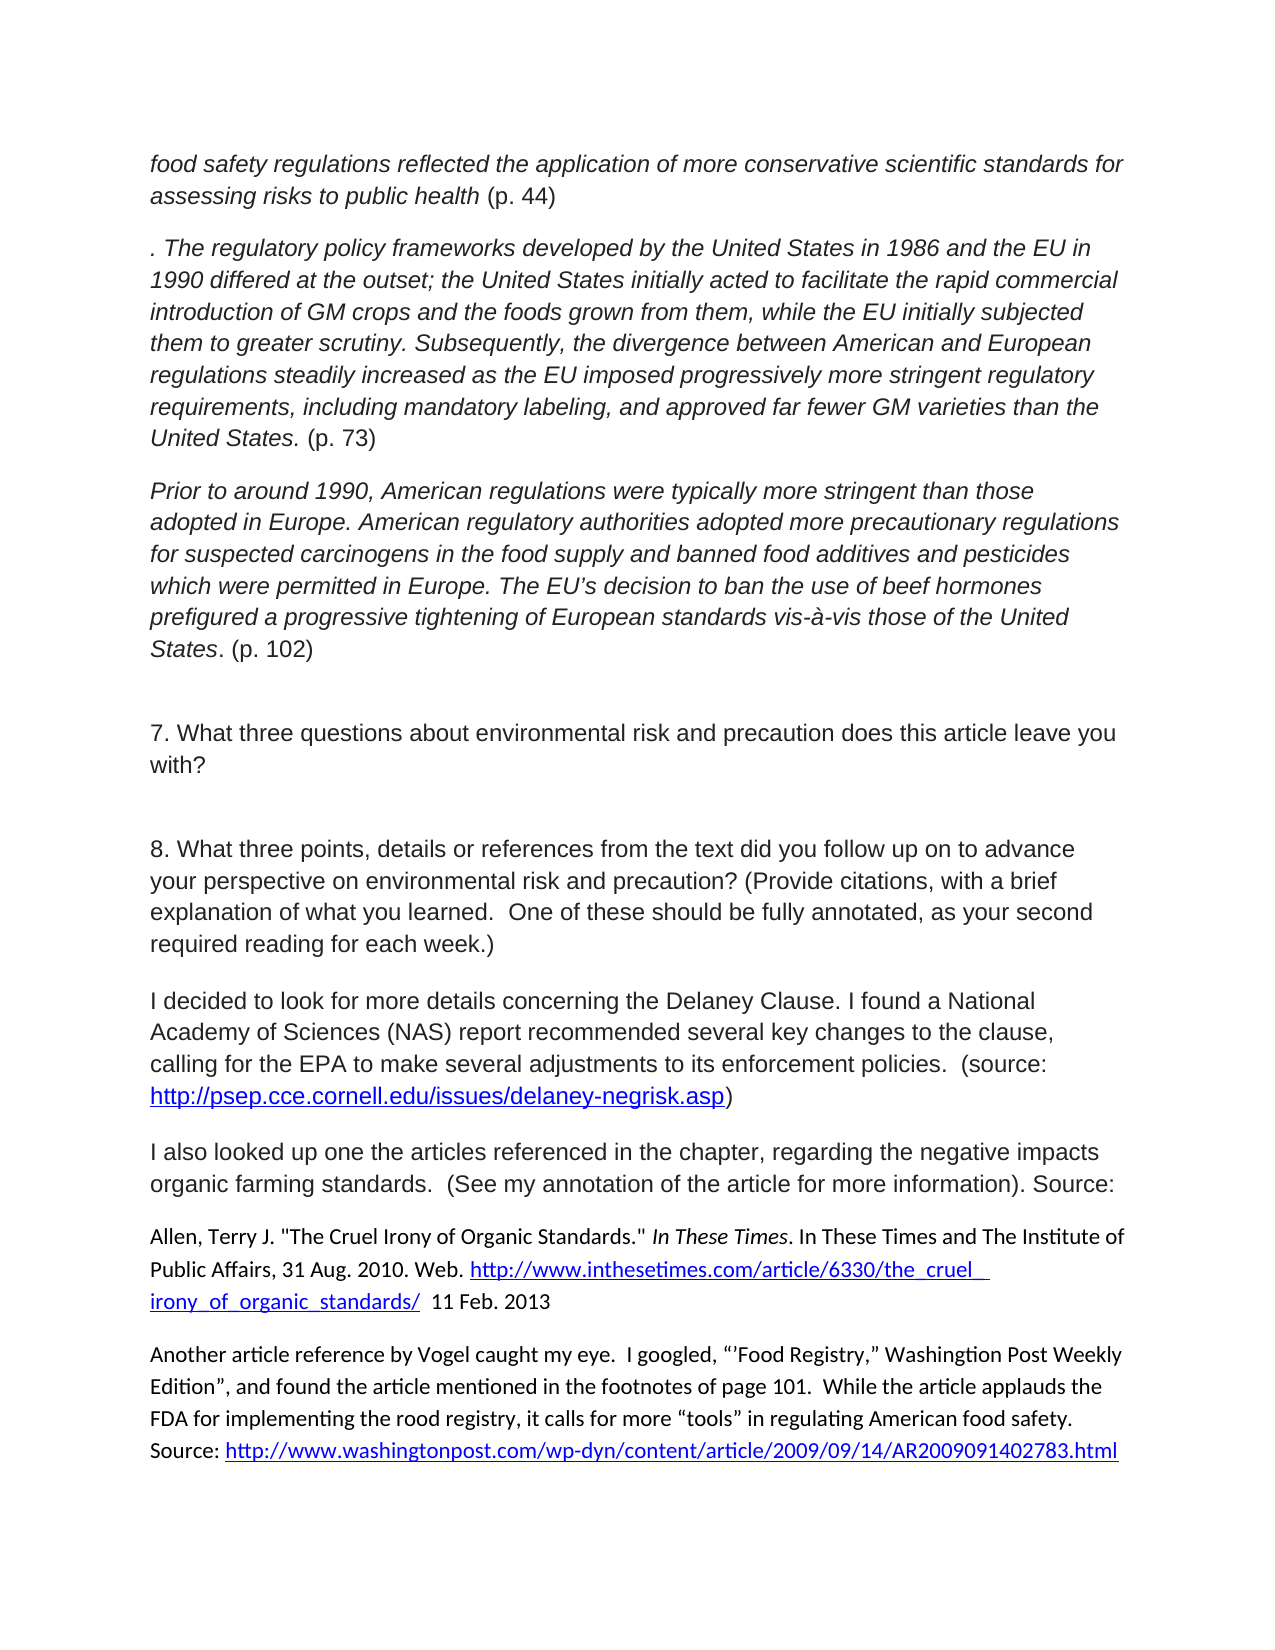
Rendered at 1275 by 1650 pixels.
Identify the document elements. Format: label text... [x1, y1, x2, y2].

text 7. What three questions about environmental risk and precaution does this article leave you with? [150, 687, 1125, 778]
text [150, 150, 1125, 209]
text Prior to around 1990, American regulations were typically more stringent than those adopted in Europe. American regulatory authorities adopted more precautionary regulations for suspected carcinogens in the food supply and banned food additives and pesticides which were permitted in Europe. The EU’s decision to ban the use of beef hormones prefigured a progressive tightening of European standards vis-à-vis those of the United States. (p. 102) [150, 477, 1125, 663]
text 8. What three points, details or references from the text did you follow up on to advance your perspective on environmental risk and precaution? (Provide citations, with a brief explanation of what you learned. One of these should be fully annotated, as your second required reading for each week.) [150, 803, 1125, 958]
text I decided to look for more details concerning the Delaney Clause. I found a National Academy of Sciences (NAS) report recommended several key changes to the clause, calling for the EPA to make several adjustments to its enforcement policies. (source: http://psep.cce.cornell.edu/issues/delaney-negrisk.asp) [150, 987, 1125, 1109]
text Allen, Terry J. "The Cruel Irony of Organic Standards." In These Times. In These Times and The Institute of Public Affairs, 31 Aug. 2010. Web. http://www.inthesetimes.com/article/6330/the_cruel_ irony_of_organic_standards/ 11 Feb. 2013 [150, 1251, 1125, 1315]
text I also looked up one the articles referenced in the chapter, regarding the negative impacts organic farming standards. (See my annotation of the article for more information). Source: [150, 1138, 1125, 1198]
text Another article reference by Vogel caught my eye. I googled, “’Food Registry,” Washingtion Post Weekly Edition”, and found the article mentioned in the footnotes of page 101. While the article applauds the FDA for implementing the rood registry, it calls for more “tools” in regulating American food safety. Source: http://www.washingtonpost.com/wp-dyn/content/article/2009/09/14/AR2009091402783.html [150, 1340, 1125, 1464]
text . The regulatory policy frameworks developed by the United States in 1986 and the EU in 1990 differed at the outset; the United States initially acted to facilitate the rapid commercial introduction of GM crops and the foods grown from them, while the EU initially subjected them to greater scrutiny. Subsequently, the divergence between American and European regulations steadily increased as the EU imposed progressively more stringent regulatory requirements, including mandatory labeling, and approved far fewer GM varieties than the United States. (p. 73) [150, 234, 1125, 452]
